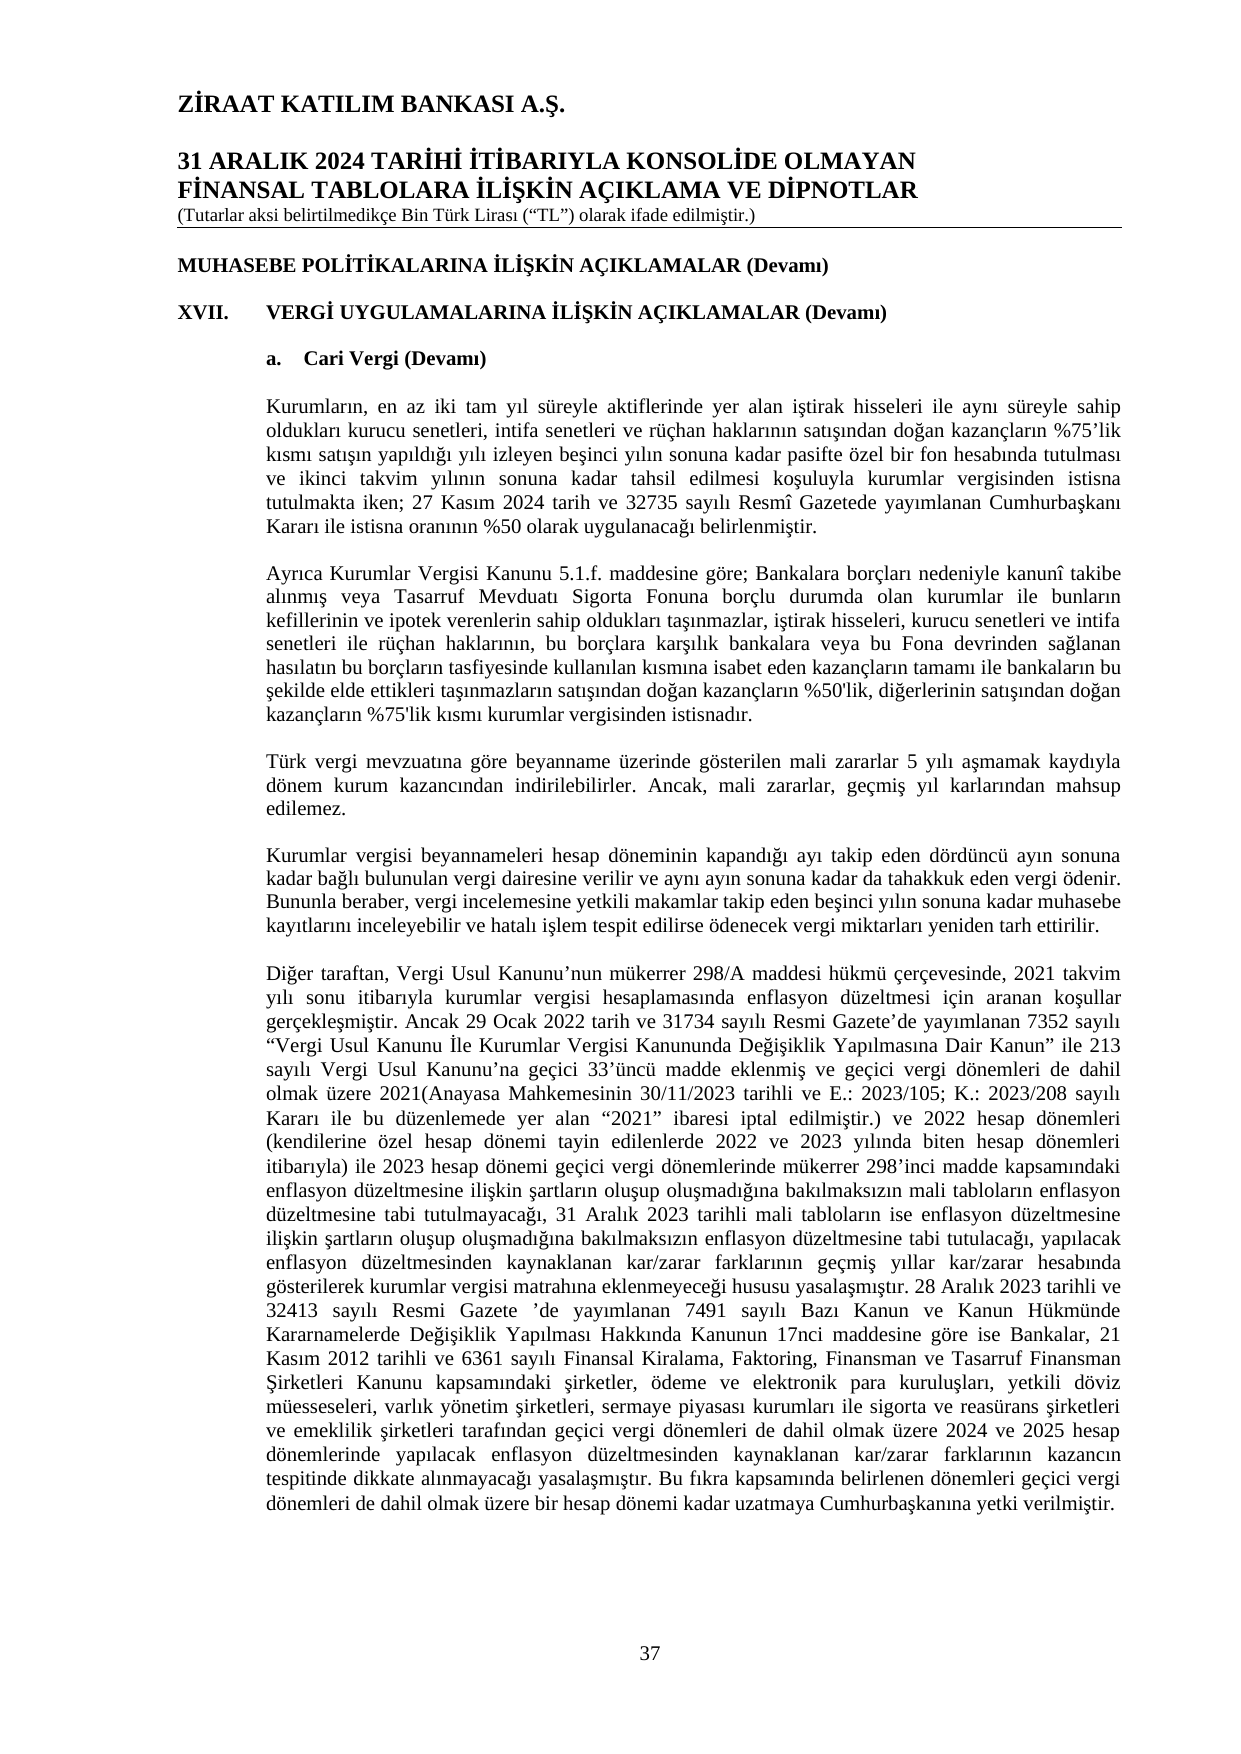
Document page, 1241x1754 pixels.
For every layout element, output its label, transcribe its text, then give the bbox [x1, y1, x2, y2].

list Cari Vergi (Devamı) [266, 347, 1122, 370]
text Kurumların, en az iki tam yıl süreyle aktiflerinde yer alan iştirak hisseleri ile aynı süreyle sahip oldukları kurucu senetleri, intifa senetleri ve rüçhan haklarının satışından doğan kazançların %75’lik kısmı satışın yapıldığı yılı izleyen beşinci yılın sonuna kadar pasifte özel bir fon hesabında tutulması ve ikinci takvim yılının sonuna kadar tahsil edilmesi koşuluyla kurumlar vergisinden istisna tutulmakta iken; 27 Kasım 2024 tarih ve 32735 sayılı Resmî Gazetede yayımlanan Cumhurbaşkanı Kararı ile istisna oranının %50 olarak uygulanacağı belirlenmiştir. [266, 394, 1122, 538]
text Kurumlar vergisi beyannameleri hesap döneminin kapandığı ayı takip eden dördüncü ayın sonuna kadar bağlı bulunulan vergi dairesine verilir ve aynı ayın sonuna kadar da tahakkuk eden vergi ödenir. Bununla beraber, vergi incelemesine yetkili makamlar takip eden beşinci yılın sonuna kadar muhasebe kayıtlarını inceleyebilir ve hatalı işlem tespit edilirse ödenecek vergi miktarları yeniden tarh ettirilir. [266, 843, 1122, 937]
text Ayrıca Kurumlar Vergisi Kanunu 5.1.f. maddesine göre; Bankalara borçları nedeniyle kanunî takibe alınmış veya Tasarruf Mevduatı Sigorta Fonuna borçlu durumda olan kurumlar ile bunların kefillerinin ve ipotek verenlerin sahip oldukları taşınmazlar, iştirak hisseleri, kurucu senetleri ve intifa senetleri ile rüçhan haklarının, bu borçlara karşılık bankalara veya bu Fona devrinden sağlanan hasılatın bu borçların tasfiyesinde kullanılan kısmına isabet eden kazançların tamamı ile bankaların bu şekilde elde ettikleri taşınmazların satışından doğan kazançların %50'lik, diğerlerinin satışından doğan kazançların %75'lik kısmı kurumlar vergisinden istisnadır. [266, 562, 1122, 726]
text Türk vergi mevzuatına göre beyanname üzerinde gösterilen mali zararlar 5 yılı aşmamak kaydıyla dönem kurum kazancından indirilebilirler. Ancak, mali zararlar, geçmiş yıl karlarından mahsup edilemez. [266, 750, 1122, 820]
text Diğer taraftan, Vergi Usul Kanunu’nun mükerrer 298/A maddesi hükmü çerçevesinde, 2021 takvim yılı sonu itibarıyla kurumlar vergisi hesaplamasında enflasyon düzeltmesi için aranan koşullar gerçekleşmiştir. Ancak 29 Ocak 2022 tarih ve 31734 sayılı Resmi Gazete’de yayımlanan 7352 sayılı “Vergi Usul Kanunu İle Kurumlar Vergisi Kanununda Değişiklik Yapılmasına Dair Kanun” ile 213 sayılı Vergi Usul Kanunu’na geçici 33’üncü madde eklenmiş ve geçici vergi dönemleri de dahil olmak üzere 2021(Anayasa Mahkemesinin 30/11/2023 tarihli ve E.: 2023/105; K.: 2023/208 sayılı Kararı ile bu düzenlemede yer alan “2021” ibaresi iptal edilmiştir.) ve 2022 hesap dönemleri (kendilerine özel hesap dönemi tayin edilenlerde 2022 ve 2023 yılında biten hesap dönemleri itibarıyla) ile 2023 hesap dönemi geçici vergi dönemlerinde mükerrer 298’inci madde kapsamındaki enflasyon düzeltmesine ilişkin şartların oluşup oluşmadığına bakılmaksızın mali tabloların enflasyon düzeltmesine tabi tutulmayacağı, 31 Aralık 2023 tarihli mali tabloların ise enflasyon düzeltmesine ilişkin şartların oluşup oluşmadığına bakılmaksızın enflasyon düzeltmesine tabi tutulacağı, yapılacak enflasyon düzeltmesinden kaynaklanan kar/zarar farklarının geçmiş yıllar kar/zarar hesabında gösterilerek kurumlar vergisi matrahına eklenmeyeceği hususu yasalaşmıştır. 28 Aralık 2023 tarihli ve 32413 sayılı Resmi Gazete ’de yayımlanan 7491 sayılı Bazı Kanun ve Kanun Hükmünde Kararnamelerde Değişiklik Yapılması Hakkında Kanunun 17nci maddesine göre ise Bankalar, 21 Kasım 2012 tarihli ve 6361 sayılı Finansal Kiralama, Faktoring, Finansman ve Tasarruf Finansman Şirketleri Kanunu kapsamındaki şirketler, ödeme ve elektronik para kuruluşları, yetkili döviz müesseseleri, varlık yönetim şirketleri, sermaye piyasası kurumları ile sigorta ve reasürans şirketleri ve emeklilik şirketleri tarafından geçici vergi dönemleri de dahil olmak üzere 2024 ve 2025 hesap dönemlerinde yapılacak enflasyon düzeltmesinden kaynaklanan kar/zarar farklarının kazancın tespitinde dikkate alınmayacağı yasalaşmıştır. Bu fıkra kapsamında belirlenen dönemleri geçici vergi dönemleri de dahil olmak üzere bir hesap dönemi kadar uzatmaya Cumhurbaşkanına yetki verilmiştir. [266, 961, 1122, 1514]
text XVII. VERGİ UYGULAMALARINA İLİŞKİN AÇIKLAMALAR (Devamı) [177, 302, 1122, 324]
list MUHASEBE POLİTİKALARINA İLİŞKİN AÇIKLAMALAR (Devamı) [177, 255, 1122, 277]
